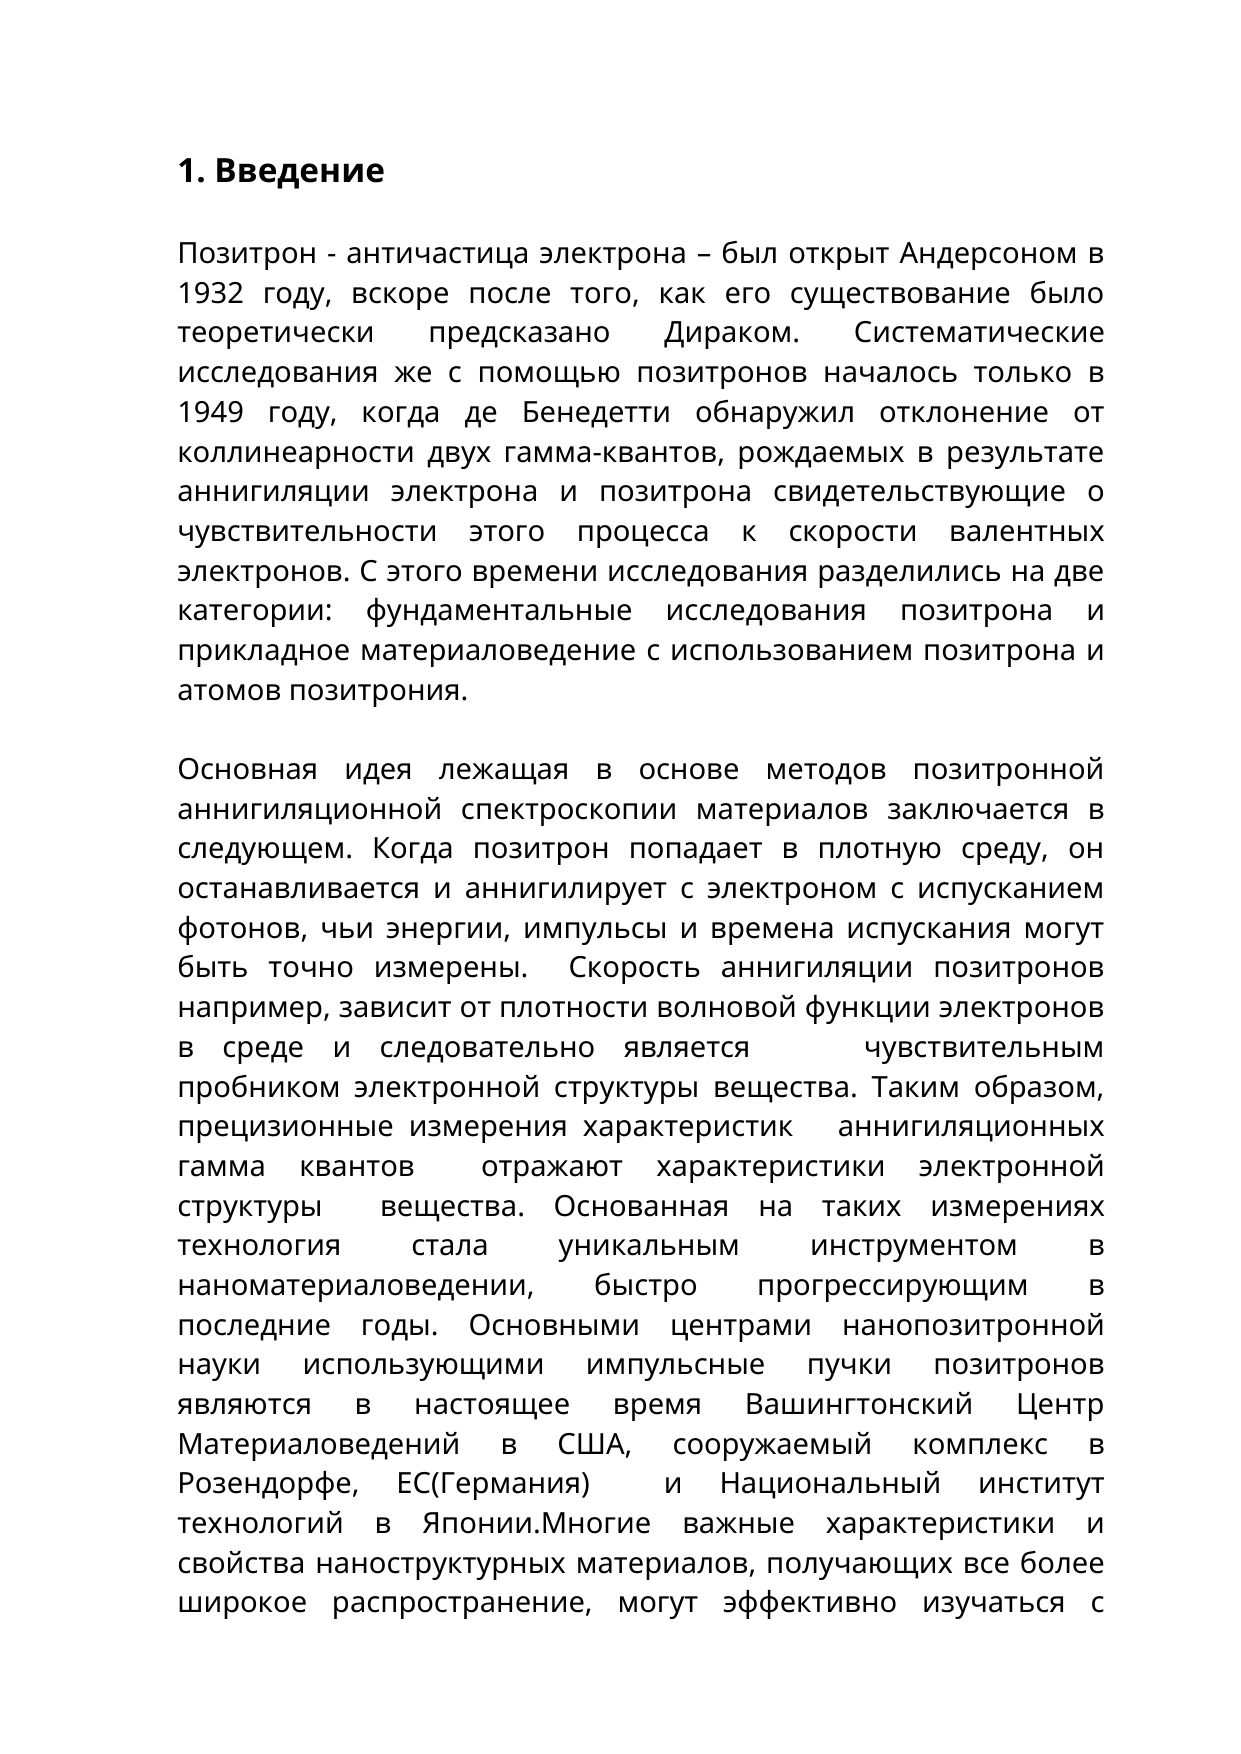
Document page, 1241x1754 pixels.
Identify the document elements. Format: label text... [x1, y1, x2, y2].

text 1. Введение [177, 147, 1105, 193]
text Позитрон - античастица электрона – был открыт Андерсоном в 1932 году, вскоре после того, как его существование было теоретически предсказано Дираком. Систематические исследования же с помощью позитронов началось только в 1949 году, когда де Бенедетти обнаружил отклонение от коллинеарности двух гамма-квантов, рождаемых в результате аннигиляции электрона и позитрона свидетельствующие о чувствительности этого процесса к скорости валентных электронов. С этого времени исследования разделились на две категории: фундаментальные исследования позитрона и прикладное материаловедение с использованием позитрона и атомов позитрония. [177, 232, 1105, 709]
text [177, 748, 1105, 1621]
